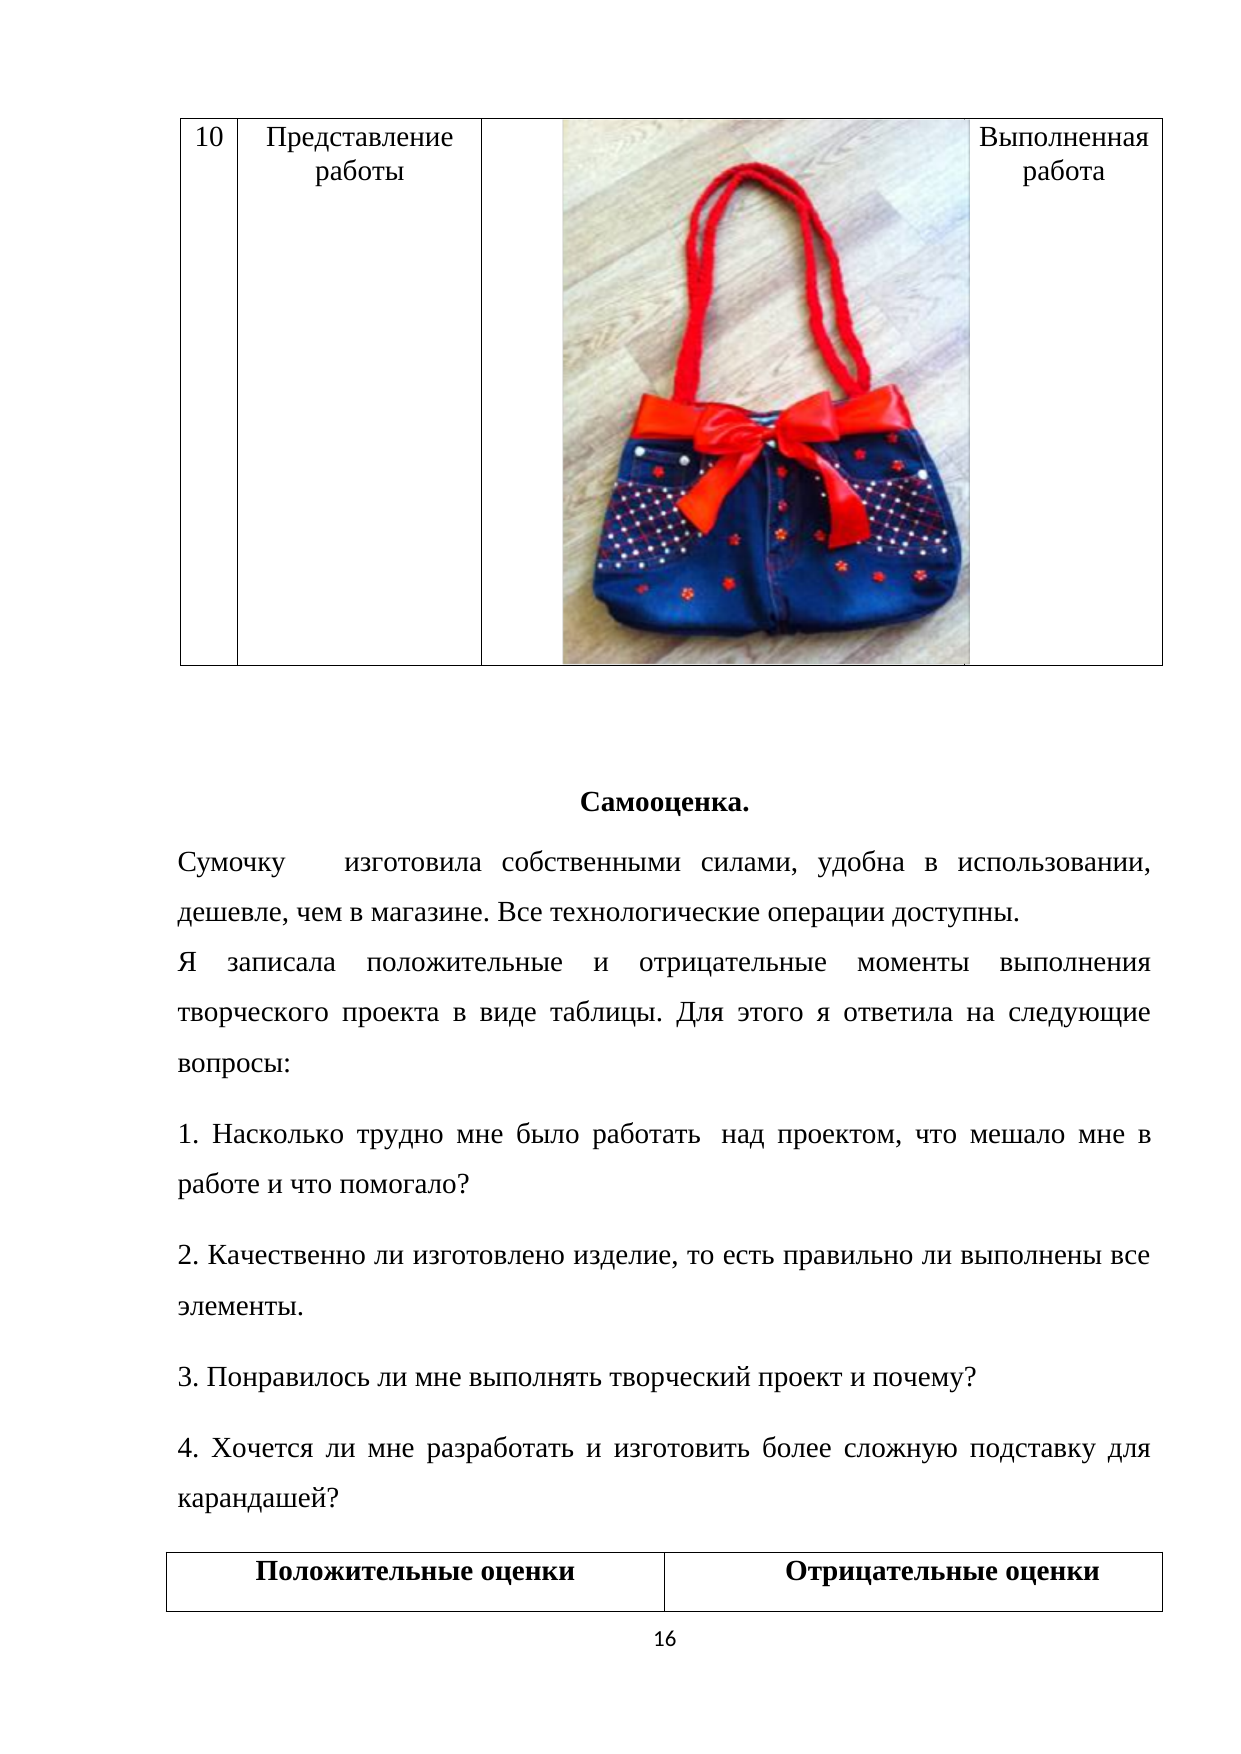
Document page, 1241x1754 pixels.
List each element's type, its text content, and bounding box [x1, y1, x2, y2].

text Сумочку изготовила собственными силами, удобна в использовании, дешевле, чем в магазине. Все технологические операции доступны. [177, 844, 1152, 927]
text Самооценка. [177, 784, 1152, 818]
table_cell Представление работы [238, 119, 481, 664]
text 2. Качественно ли изготовлено изделие, то есть правильно ли выполнены все элементы. [177, 1237, 1152, 1321]
table_cell 10 [181, 119, 237, 664]
text 3. Понравилось ли мне выполнять творческий проект и почему? [177, 1359, 1152, 1392]
text Я записала положительные и отрицательные моменты выполнения творческого проекта в виде таблицы. Для этого я ответила на следующие вопросы: [177, 944, 1152, 1078]
text 4. Хочется ли мне разработать и изготовить более сложную подставку для карандашей? [177, 1430, 1152, 1514]
table_cell [482, 119, 561, 664]
table_header Отрицательные оценки [665, 1553, 1162, 1611]
table_header Положительные оценки [167, 1553, 664, 1611]
picture [562, 120, 969, 665]
text 1. Насколько трудно мне было работать над проектом, что мешало мне в работе и что помогало? [177, 1116, 1152, 1200]
table_cell Выполненная работа [970, 119, 1162, 664]
